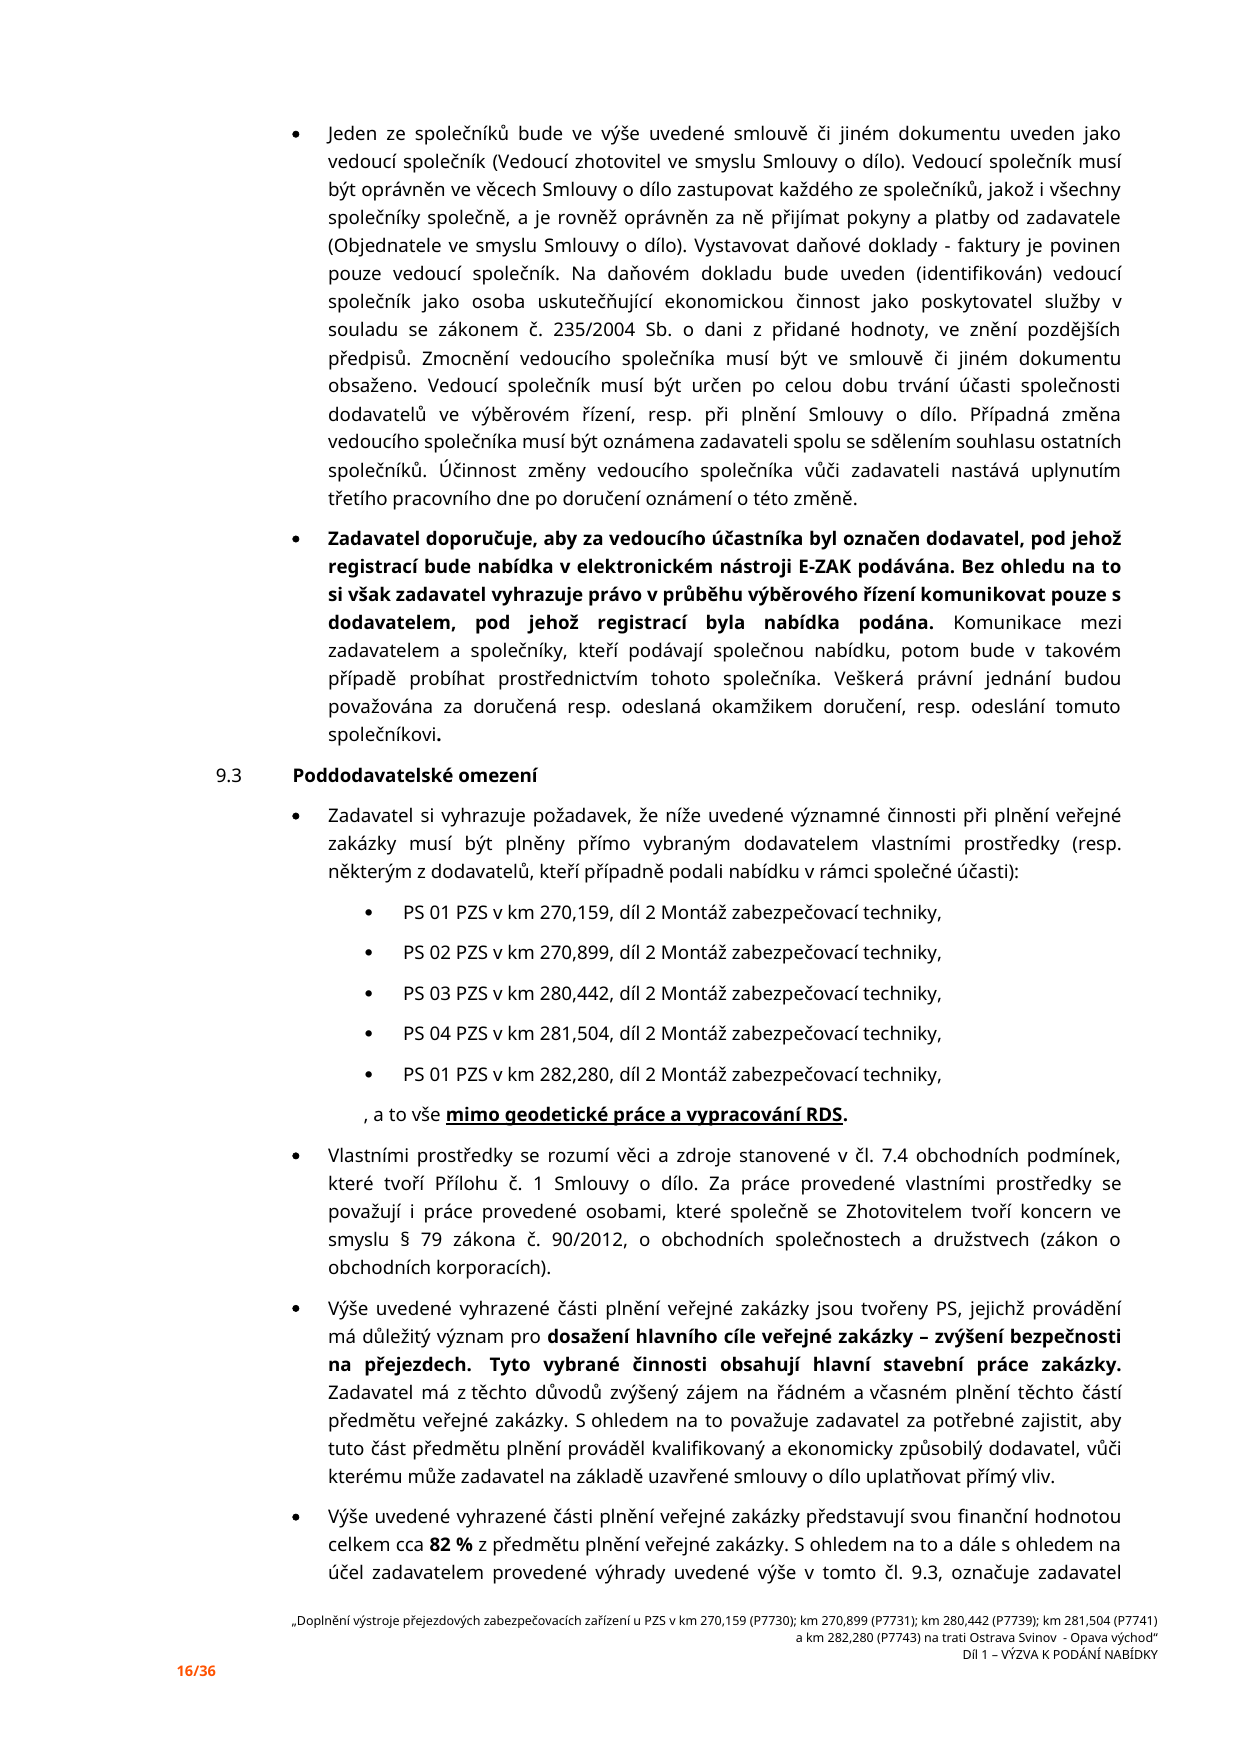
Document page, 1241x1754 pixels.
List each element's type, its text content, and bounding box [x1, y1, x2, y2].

list PS 01 PZS v km 270,159, díl 2 Montáž zabezpečovací techniky, [365, 899, 1122, 925]
text Výše uvedené vyhrazené části plnění veřejné zakázky jsou tvořeny PS, jejichž provádění má důležitý význam pro dosažení hlavního cíle veřejné zakázky – zvýšení bezpečnosti na přejezdech. Tyto vybrané činnosti obsahují hlavní stavební práce zakázky. Zadavatel má z těchto důvodů zvýšený zájem na řádném a včasném plnění těchto částí předmětu veřejné zakázky. S ohledem na to považuje zadavatel za potřebné zajistit, aby tuto část předmětu plnění prováděl kvalifikovaný a ekonomicky způsobilý dodavatel, vůči kterému může zadavatel na základě uzavřené smlouvy o dílo uplatňovat přímý vliv. [292, 1295, 1122, 1488]
text , a to vše mimo geodetické práce a vypracování RDS. [363, 1102, 1122, 1127]
text Jeden ze společníků bude ve výše uvedené smlouvě či jiném dokumentu uveden jako vedoucí společník (Vedoucí zhotovitel ve smyslu Smlouvy o dílo). Vedoucí společník musí být oprávněn ve věcech Smlouvy o dílo zastupovat každého ze společníků, jakož i všechny společníky společně, a je rovněž oprávněn za ně přijímat pokyny a platby od zadavatele (Objednatele ve smyslu Smlouvy o dílo). Vystavovat daňové doklady - faktury je povinen pouze vedoucí společník. Na daňovém dokladu bude uveden (identifikován) vedoucí společník jako osoba uskutečňující ekonomickou činnost jako poskytovatel služby v souladu se zákonem č. 235/2004 Sb. o dani z přidané hodnoty, ve znění pozdějších předpisů. Zmocnění vedoucího společníka musí být ve smlouvě či jiném dokumentu obsaženo. Vedoucí společník musí být určen po celou dobu trvání účasti společnosti dodavatelů ve výběrovém řízení, resp. při plnění Smlouvy o dílo. Případná změna vedoucího společníka musí být oznámena zadavateli spolu se sdělením souhlasu ostatních společníků. Účinnost změny vedoucího společníka vůči zadavateli nastává uplynutím třetího pracovního dne po doručení oznámení o této změně. [292, 121, 1122, 510]
text Poddodavatelské omezení [216, 762, 1122, 788]
text Vlastními prostředky se rozumí věci a zdroje stanovené v čl. 7.4 obchodních podmínek, které tvoří Přílohu č. 1 Smlouvy o dílo. Za práce provedené vlastními prostředky se považují i práce provedené osobami, které společně se Zhotovitelem tvoří koncern ve smyslu § 79 zákona č. 90/2012, o obchodních společnostech a družstvech (zákon o obchodních korporacích). [292, 1142, 1122, 1280]
list PS 04 PZS v km 281,504, díl 2 Montáž zabezpečovací techniky, [365, 1021, 1122, 1046]
text Zadavatel si vyhrazuje požadavek, že níže uvedené významné činnosti při plnění veřejné zakázky musí být plněny přímo vybraným dodavatelem vlastními prostředky (resp. některým z dodavatelů, kteří případně podali nabídku v rámci společné účasti): [292, 803, 1122, 884]
list PS 03 PZS v km 280,442, díl 2 Montáž zabezpečovací techniky, [365, 980, 1122, 1006]
list PS 02 PZS v km 270,899, díl 2 Montáž zabezpečovací techniky, [365, 940, 1122, 965]
list PS 01 PZS v km 282,280, díl 2 Montáž zabezpečovací techniky, [365, 1061, 1122, 1087]
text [292, 1503, 1122, 1585]
text Zadavatel doporučuje, aby za vedoucího účastníka byl označen dodavatel, pod jehož registrací bude nabídka v elektronickém nástroji E-ZAK podávána. Bez ohledu na to si však zadavatel vyhrazuje právo v průběhu výběrového řízení komunikovat pouze s dodavatelem, pod jehož registrací byla nabídka podána. Komunikace mezi zadavatelem a společníky, kteří podávají společnou nabídku, potom bude v takovém případě probíhat prostřednictvím tohoto společníka. Veškerá právní jednání budou považována za doručená resp. odeslaná okamžikem doručení, resp. odeslání tomuto společníkovi. [292, 525, 1122, 747]
